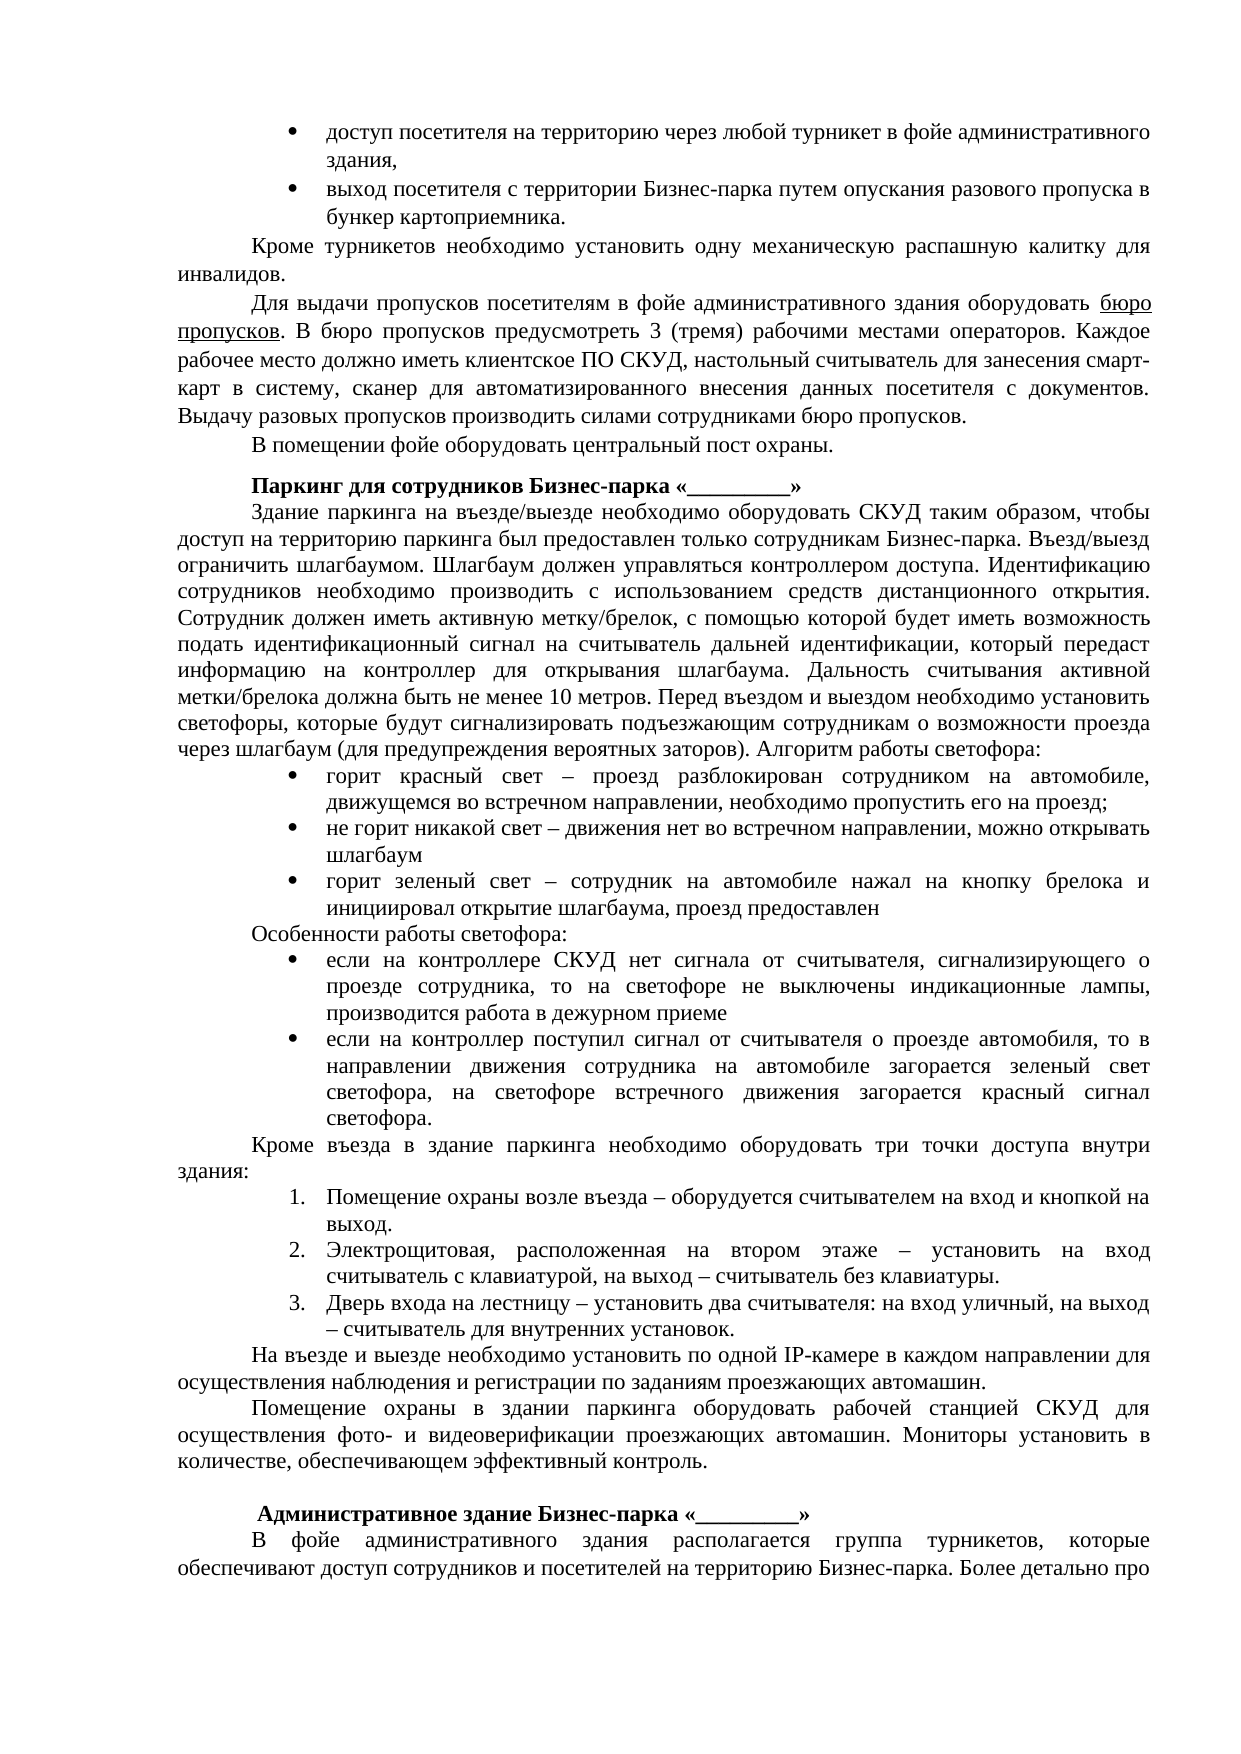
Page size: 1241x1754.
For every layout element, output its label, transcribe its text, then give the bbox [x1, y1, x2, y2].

text Кроме въезда в здание паркинга необходимо оборудовать три точки доступа внутри здания: [177, 1131, 1152, 1183]
list горит красный свет – проезд разблокирован сотрудником на автомобиле, движущемся во встречном направлении, необходимо пропустить его на проезд; [288, 762, 1152, 814]
list не горит никакой свет – движения нет во встречном направлении, можно открывать шлагбаум [288, 814, 1152, 867]
list выход посетителя с территории Бизнес-парка путем опускания разового пропуска в бункер картоприемника. [288, 175, 1152, 230]
list если на контроллере СКУД нет сигнала от считывателя, сигнализирующего о проезде сотрудника, то на светофоре не выключены индикационные лампы, производится работа в дежурном приеме [288, 946, 1152, 1025]
text На въезде и выезде необходимо установить по одной IP-камере в каждом направлении для осуществления наблюдения и регистрации по заданиям проезжающих автомашин. [177, 1342, 1152, 1394]
text Административное здание Бизнес-парка «_________» [177, 1500, 1152, 1526]
list Электрощитовая, расположенная на втором этаже – установить на вход считыватель с клавиатурой, на выход – считыватель без клавиатуры. [288, 1236, 1152, 1289]
text Кроме турникетов необходимо установить одну механическую распашную калитку для инвалидов. [177, 232, 1152, 287]
list горит зеленый свет – сотрудник на автомобиле нажал на кнопку брелока и инициировал открытие шлагбаума, проезд предоставлен [288, 867, 1152, 920]
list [177, 1526, 1152, 1581]
text Помещение охраны в здании паркинга оборудовать рабочей станцией СКУД для осуществления фото- и видеоверификации проезжающих автомашин. Мониторы установить в количестве, обеспечивающем эффективный контроль. [177, 1394, 1152, 1473]
text Особенности работы светофора: [177, 920, 1152, 946]
text Здание паркинга на въезде/выезде необходимо оборудовать СКУД таким образом, чтобы доступ на территорию паркинга был предоставлен только сотрудникам Бизнес-парка. Въезд/выезд ограничить шлагбаумом. Шлагбаум должен управляться контроллером доступа. Идентификацию сотрудников необходимо производить с использованием средств дистанционного открытия. Сотрудник должен иметь активную метку/брелок, с помощью которой будет иметь возможность подать идентификационный сигнал на считыватель дальней идентификации, который передаст информацию на контроллер для открывания шлагбаума. Дальность считывания активной метки/брелока должна быть не менее 10 метров. Перед въездом и выездом необходимо установить светофоры, которые будут сигнализировать подъезжающим сотрудникам о возможности проезда через шлагбаум (для предупреждения вероятных заторов). Алгоритм работы светофора: [177, 498, 1152, 762]
text В помещении фойе оборудовать центральный пост охраны. [177, 431, 1152, 457]
list если на контроллер поступил сигнал от считывателя о проезде автомобиля, то в направлении движения сотрудника на автомобиле загорается зеленый свет светофора, на светофоре встречного движения загорается красный сигнал светофора. [289, 1025, 1152, 1131]
text Для выдачи пропусков посетителям в фойе административного здания оборудовать бюро пропусков. В бюро пропусков предусмотреть 3 (тремя) рабочими местами операторов. Каждое рабочее место должно иметь клиентское ПО СКУД, настольный считыватель для занесения смарт-карт в систему, сканер для автоматизированного внесения данных посетителя с документов. Выдачу разовых пропусков производить силами сотрудниками бюро пропусков. [177, 289, 1152, 429]
text Паркинг для сотрудников Бизнес-парка «_________» [177, 472, 1152, 498]
list доступ посетителя на территорию через любой турникет в фойе административного здания, [288, 118, 1152, 173]
list Помещение охраны возле въезда – оборудуется считывателем на вход и кнопкой на выход. [288, 1183, 1152, 1236]
list Дверь входа на лестницу – установить два считывателя: на вход уличный, на выход – считыватель для внутренних установок. [288, 1289, 1152, 1342]
